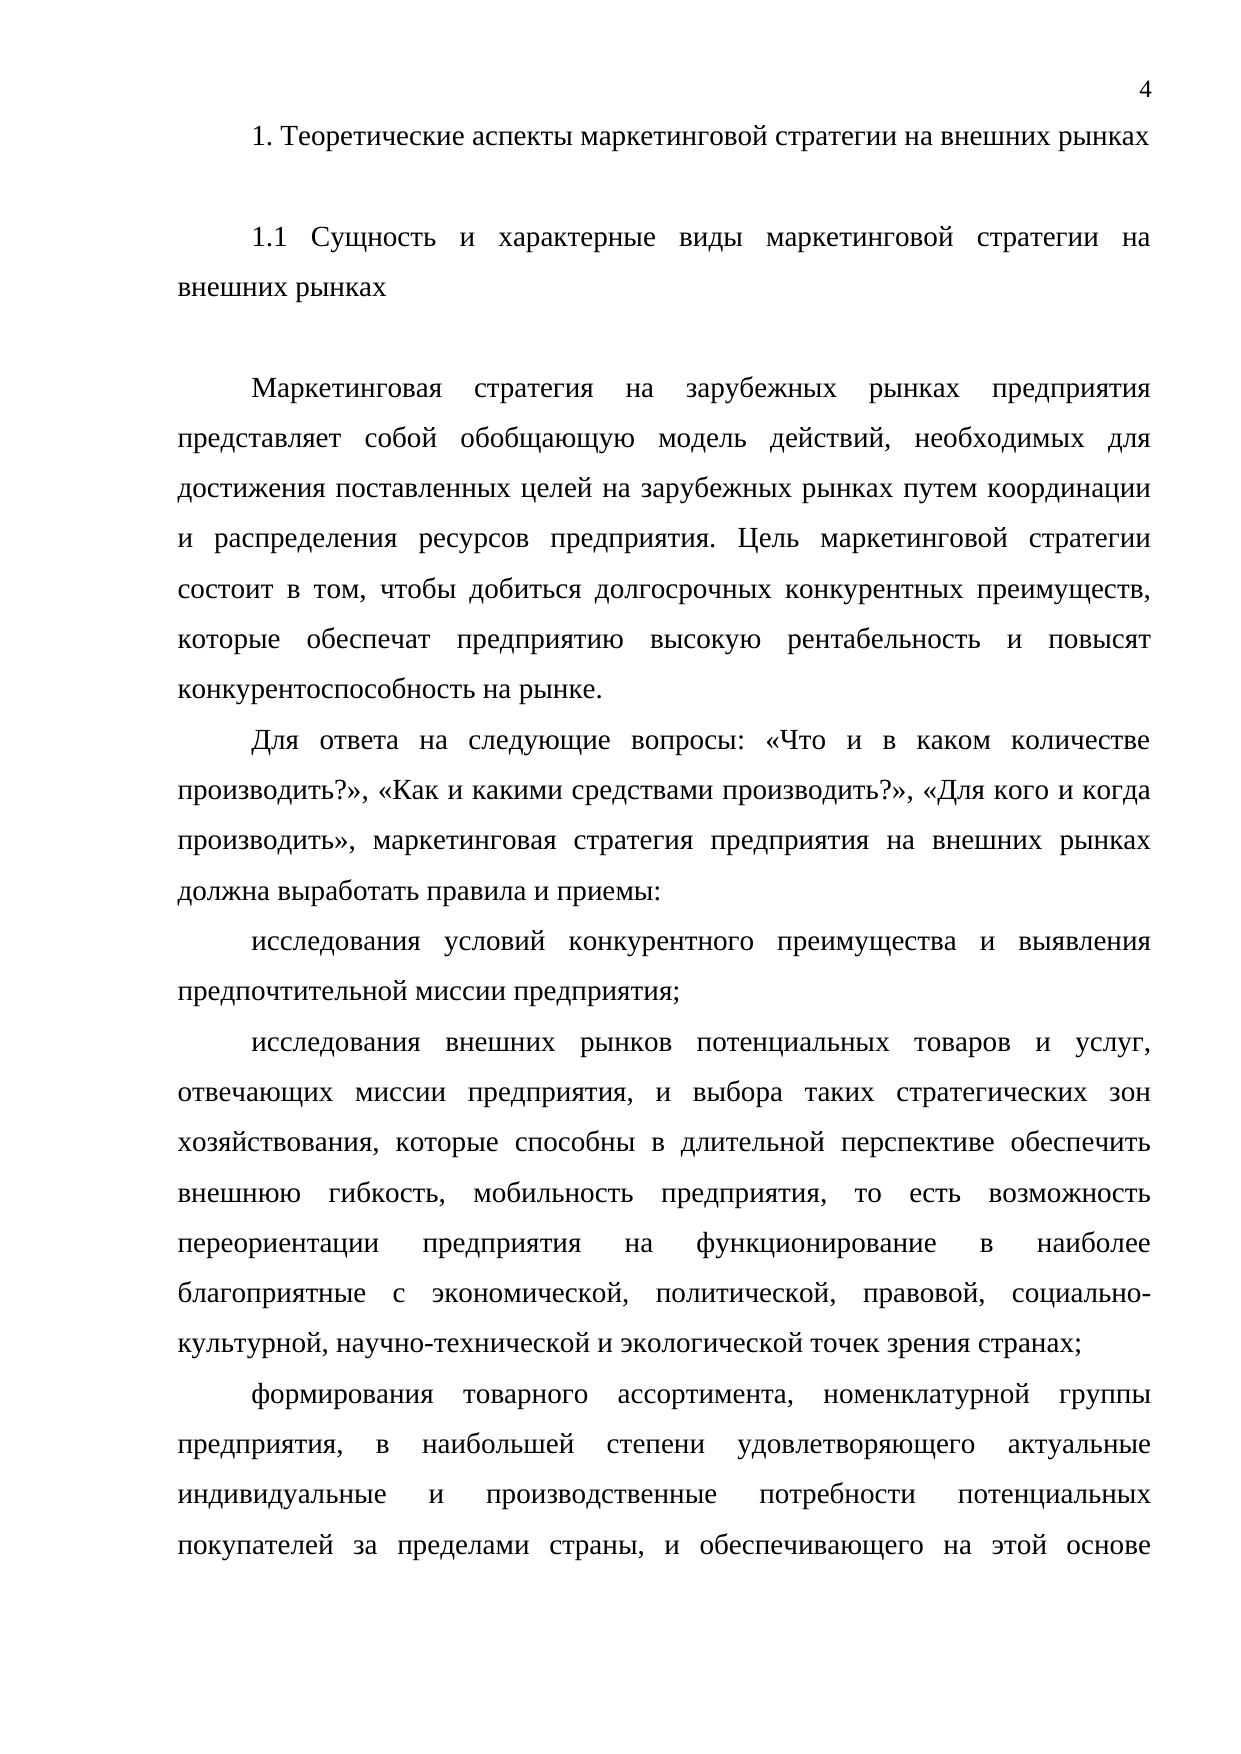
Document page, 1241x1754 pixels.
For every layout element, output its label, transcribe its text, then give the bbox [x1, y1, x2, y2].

text Для ответа на следующие вопросы: «Что и в каком количестве производить?», «Как и какими средствами производить?», «Для кого и когда производить», маркетинговая стратегия предприятия на внешних рынках должна выработать правила и приемы: [177, 722, 1152, 906]
text 1. Теоретические аспекты маркетинговой стратегии на внешних рынках [177, 118, 1152, 152]
text исследования условий конкурентного преимущества и выявления предпочтительной миссии предприятия; [177, 923, 1152, 1007]
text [177, 1376, 1152, 1560]
text Маркетинговая стратегия на зарубежных рынках предприятия представляет собой обобщающую модель действий, необходимых для достижения поставленных целей на зарубежных рынках путем координации и распределения ресурсов предприятия. Цель маркетинговой стратегии состоит в том, чтобы добиться долгосрочных конкурентных преимуществ, которые обеспечат предприятию высокую рентабельность и повысят конкурентоспособность на рынке. [177, 370, 1152, 705]
text 1.1 Сущность и характерные виды маркетинговой стратегии на внешних рынках [177, 219, 1152, 303]
text исследования внешних рынков потенциальных товаров и услуг, отвечающих миссии предприятия, и выбора таких стратегических зон хозяйствования, которые способны в длительной перспективе обеспечить внешнюю гибкость, мобильность предприятия, то есть возможность переориентации предприятия на функционирование в наиболее благоприятные с экономической, политической, правовой, социально-культурной, научно-технической и экологической точек зрения странах; [177, 1024, 1152, 1359]
